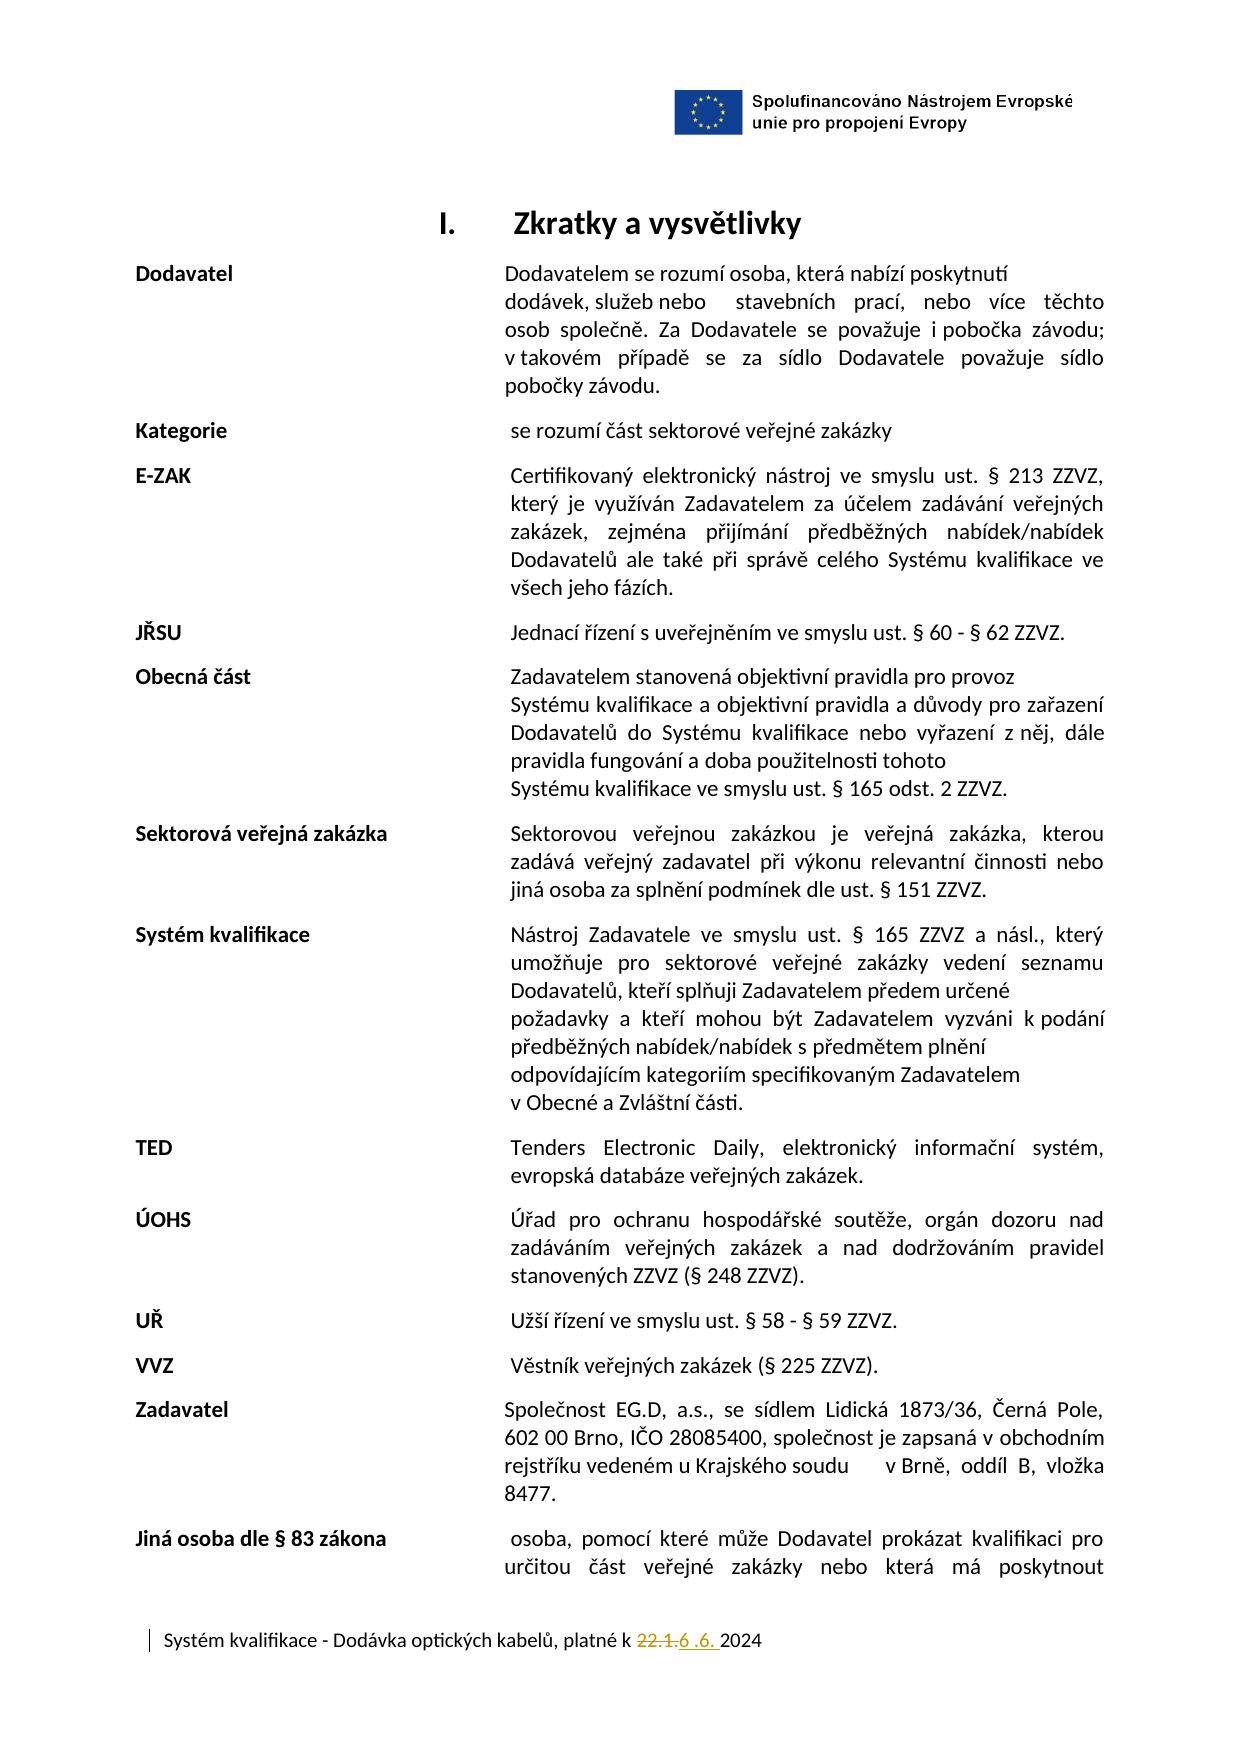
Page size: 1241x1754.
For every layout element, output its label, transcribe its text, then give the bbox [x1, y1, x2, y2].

text ÚOHS Úřad pro ochranu hospodářské soutěže, orgán dozoru nad zadáváním veřejných zakázek a nad dodržováním pravidel stanovených ZZVZ (§ 248 ZZVZ). [135, 1205, 1105, 1289]
text Sektorová veřejná zakázka Sektorovou veřejnou zakázkou je veřejná zakázka, kterou zadává veřejný zadavatel při výkonu relevantní činnosti nebo jiná osoba za splnění podmínek dle ust. § 151 ZZVZ. [135, 819, 1105, 903]
picture [674, 90, 1073, 135]
subtitle Zkratky a vysvětlivky [135, 202, 1105, 243]
text Systém kvalifikace Nástroj Zadavatele ve smyslu ust. § 165 ZZVZ a násl., který umožňuje pro sektorové veřejné zakázky vedení seznamu Dodavatelů, kteří splňuji Zadavatelem předem určené požadavky a kteří mohou být Zadavatelem vyzváni k podání předběžných nabídek/nabídek s předmětem plnění odpovídajícím kategoriím specifikovaným Zadavatelem v Obecné a Zvláštní části. [135, 920, 1105, 1116]
text Dodavatel Dodavatelem se rozumí osoba, která nabízí poskytnutí dodávek, služeb nebo stavebních prací, nebo více těchto osob společně. Za Dodavatele se považuje i pobočka závodu; v takovém případě se za sídlo Dodavatele považuje sídlo pobočky závodu. [135, 259, 1105, 399]
text JŘSU Jednací řízení s uveřejněním ve smyslu ust. § 60 - § 62 ZZVZ. [135, 618, 1105, 646]
text E-ZAK Certifikovaný elektronický nástroj ve smyslu ust. § 213 ZZVZ, který je využíván Zadavatelem za účelem zadávání veřejných zakázek, zejména přijímání předběžných nabídek/nabídek Dodavatelů ale také při správě celého Systému kvalifikace ve všech jeho fázích. [135, 461, 1105, 601]
text VVZ Věstník veřejných zakázek (§ 225 ZZVZ). [135, 1351, 1105, 1379]
text Obecná část Zadavatelem stanovená objektivní pravidla pro provoz Systému kvalifikace a objektivní pravidla a důvody pro zařazení Dodavatelů do Systému kvalifikace nebo vyřazení z něj, dále pravidla fungování a doba použitelnosti tohoto Systému kvalifikace ve smyslu ust. § 165 odst. 2 ZZVZ. [135, 662, 1105, 802]
text TED Tenders Electronic Daily, elektronický informační systém, evropská databáze veřejných zakázek. [135, 1133, 1105, 1189]
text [135, 1524, 1105, 1580]
text Kategorie se rozumí část sektorové veřejné zakázky [135, 416, 1105, 444]
text UŘ Užší řízení ve smyslu ust. § 58 - § 59 ZZVZ. [135, 1306, 1105, 1334]
text Zadavatel Společnost EG.D, a.s., se sídlem Lidická 1873/36, Černá Pole, 602 00 Brno, IČO 28085400, společnost je zapsaná v obchodním rejstříku vedeném u Krajského soudu v Brně, oddíl B, vložka 8477. [135, 1396, 1105, 1508]
